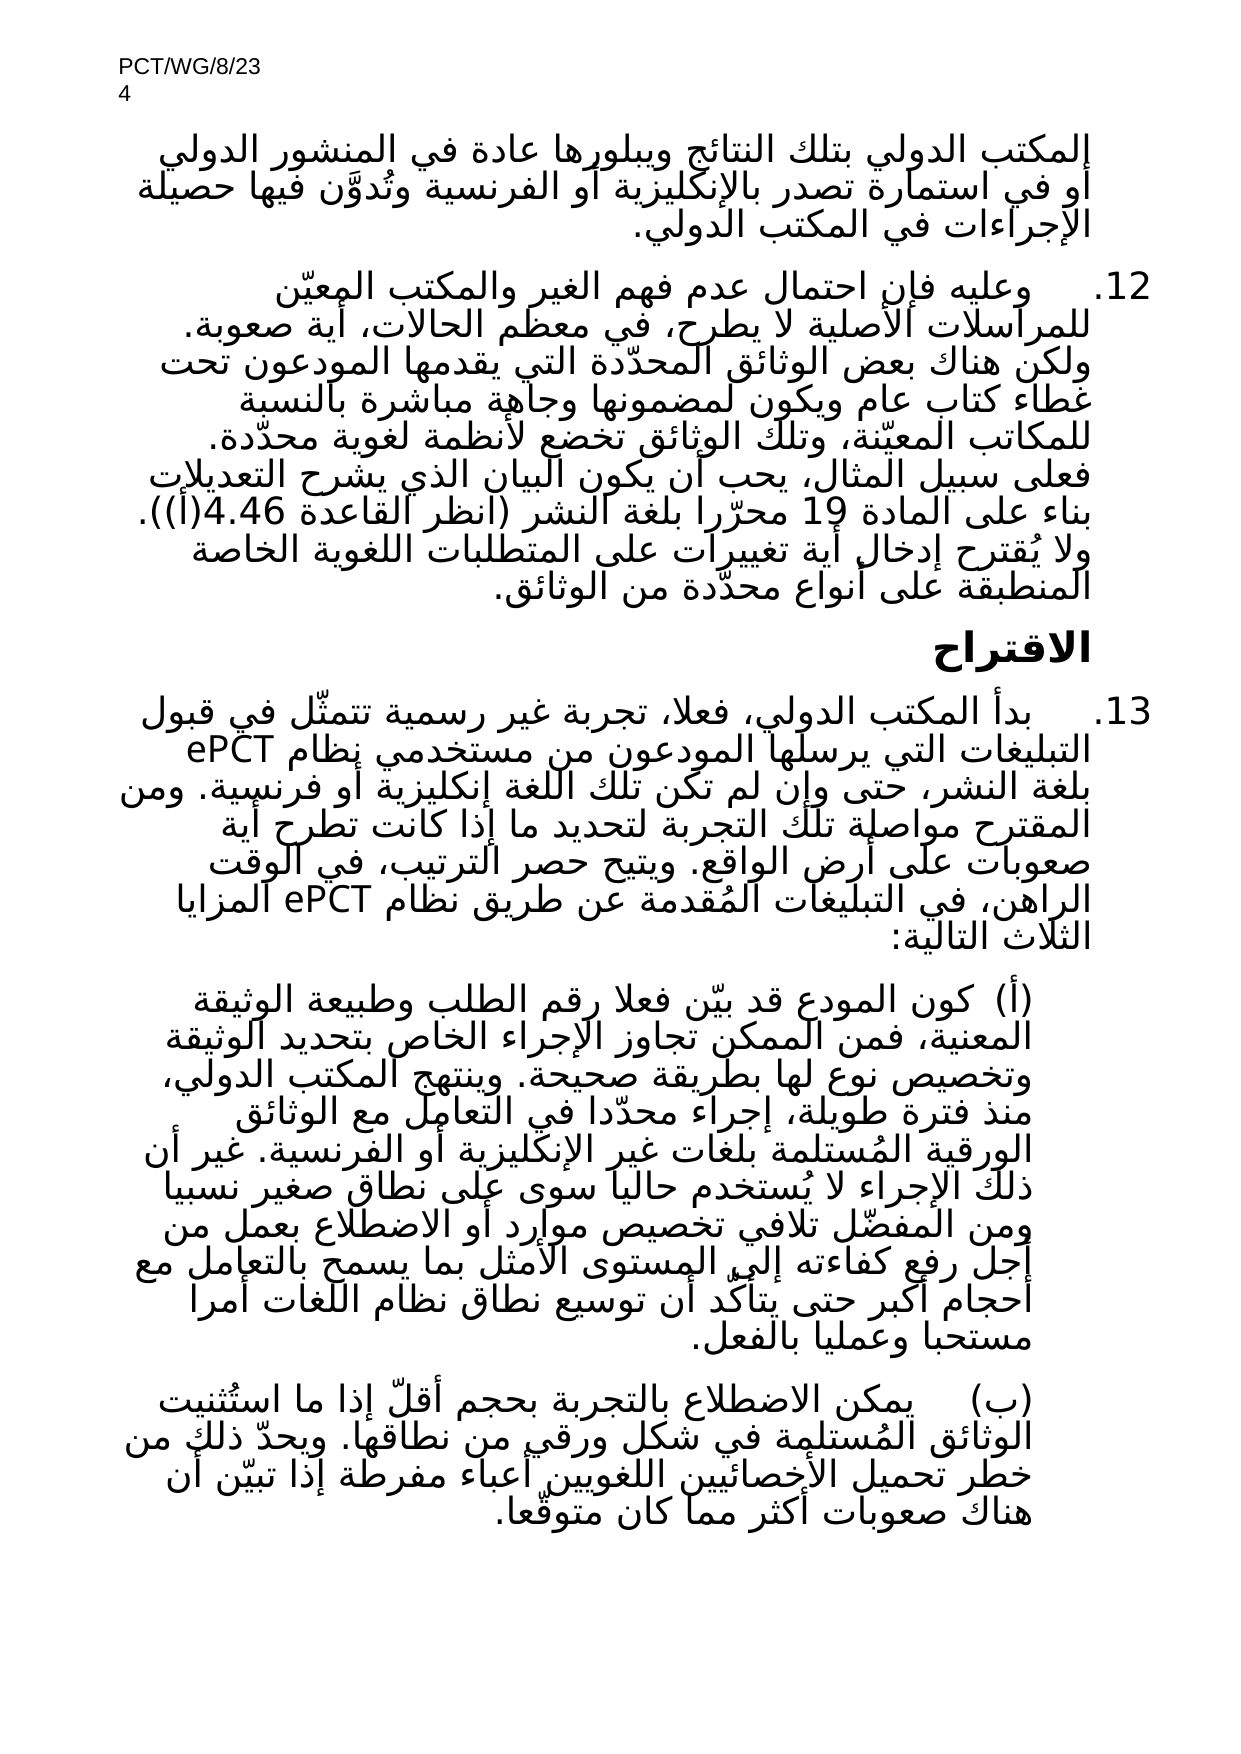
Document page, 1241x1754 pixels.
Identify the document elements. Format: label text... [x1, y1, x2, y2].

text الاقتراح [118, 632, 1092, 670]
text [118, 132, 1092, 245]
text بدأ المكتب الدولي، فعلا، تجربة غير رسمية تتمثّل في قبول التبليغات التي يرسلها المودعون من مستخدمي نظام ePCT بلغة النشر، حتى وإن لم تكن تلك اللغة إنكليزية أو فرنسية. ومن المقترح مواصلة تلك التجربة لتحديد ما إذا كانت تطرح أية صعوبات على أرض الواقع. ويتيح حصر الترتيب، في الوقت الراهن، في التبليغات المُقدمة عن طريق نظام ePCT المزايا الثلاث التالية: [118, 695, 1092, 957]
list (أ) كون المودع قد بيّن فعلا رقم الطلب وطبيعة الوثيقة المعنية، فمن الممكن تجاوز الإجراء الخاص بتحديد الوثيقة وتخصيص نوع لها بطريقة صحيحة. وينتهج المكتب الدولي، منذ فترة طويلة، إجراء محدّدا في التعامل مع الوثائق الورقية المُستلمة بلغات غير الإنكليزية أو الفرنسية. غير أن ذلك الإجراء لا يُستخدم حاليا سوى على نطاق صغير نسبيا ومن المفضّل تلافي تخصيص موارد أو الاضطلاع بعمل من أجل رفع كفاءته إلى المستوى الأمثل بما يسمح بالتعامل مع أحجام أكبر حتى يتأكّد أن توسيع نطاق نظام اللغات أمرا مستحبا وعمليا بالفعل. [118, 982, 1033, 1357]
text وعليه فإن احتمال عدم فهم الغير والمكتب المعيّن للمراسلات الأصلية لا يطرح، في معظم الحالات، أية صعوبة. ولكن هناك بعض الوثائق المحدّدة التي يقدمها المودعون تحت غطاء كتاب عام ويكون لمضمونها وجاهة مباشرة بالنسبة للمكاتب المعيّنة، وتلك الوثائق تخضع لأنظمة لغوية محدّدة. فعلى سبيل المثال، يحب أن يكون البيان الذي يشرح التعديلات بناء على المادة 19 محرّرا بلغة النشر (انظر القاعدة 4.46(أ)). ولا يُقترح إدخال أية تغييرات على المتطلبات اللغوية الخاصة المنطبقة على أنواع محدّدة من الوثائق. [118, 270, 1092, 607]
list (ب) يمكن الاضطلاع بالتجربة بحجم أقلّ إذا ما استُثنيت الوثائق المُستلمة في شكل ورقي من نطاقها. ويحدّ ذلك من خطر تحميل الأخصائيين اللغويين أعباء مفرطة إذا تبيّن أن هناك صعوبات أكثر مما كان متوقّعا. [118, 1382, 1033, 1532]
